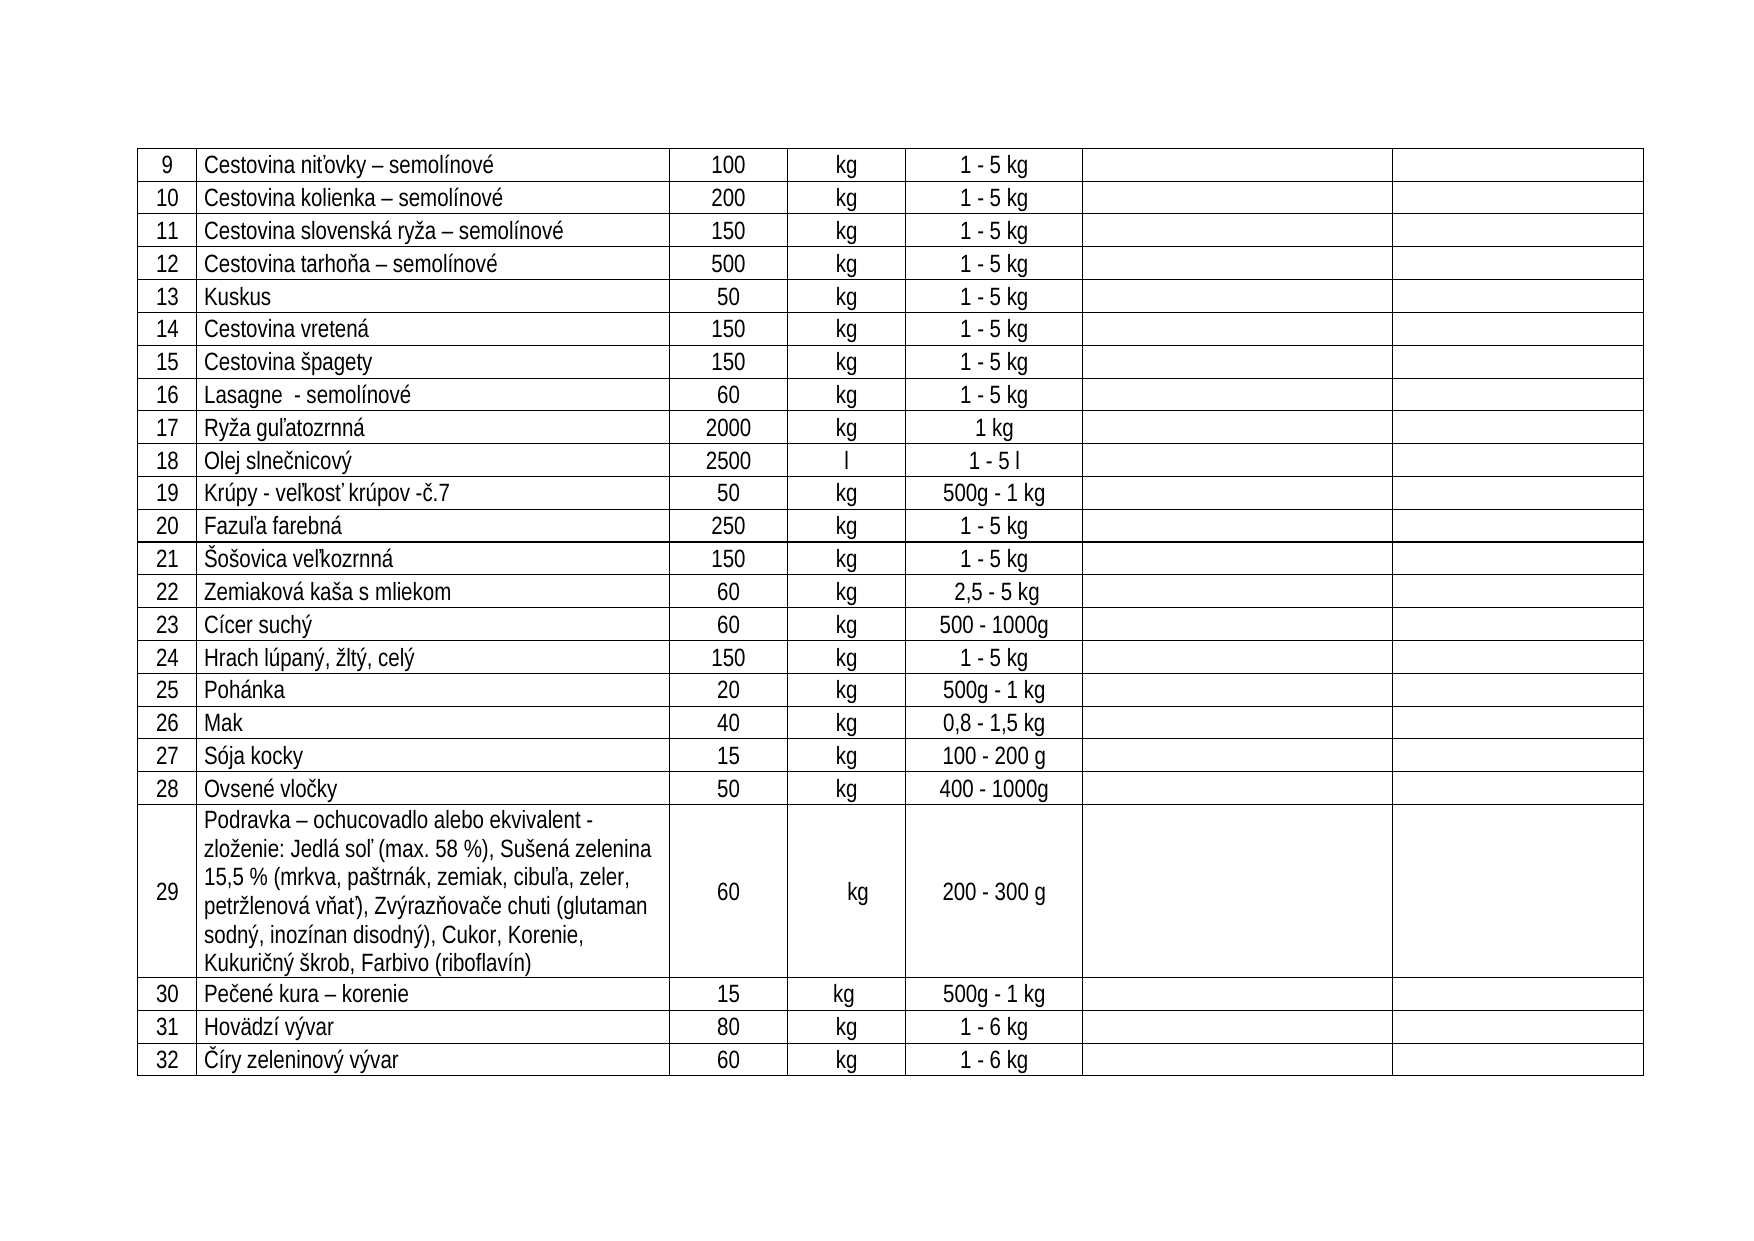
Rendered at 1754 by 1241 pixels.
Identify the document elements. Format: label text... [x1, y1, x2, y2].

table_cell Cestovina vretená [197, 313, 669, 344]
table_cell kg [788, 149, 905, 181]
table_cell kg [788, 543, 905, 574]
table_cell [1393, 805, 1643, 977]
table_cell 500g - 1 kg [906, 978, 1082, 1010]
table_cell 21 [138, 543, 196, 574]
table_cell Cícer suchý [197, 608, 669, 640]
table_cell kg [788, 1044, 905, 1075]
table_cell Pečené kura – korenie [197, 978, 669, 1010]
table_cell Mak [197, 707, 669, 738]
table_cell [1393, 149, 1643, 181]
table_cell [1083, 149, 1392, 181]
table_cell Ovsené vločky [197, 772, 669, 804]
table_cell 60 [670, 608, 787, 640]
table_cell [1393, 411, 1643, 443]
table_cell 1 - 6 kg [906, 1011, 1082, 1042]
table_cell 50 [670, 772, 787, 804]
table_cell kg [788, 978, 905, 1010]
table_cell 25 [138, 674, 196, 706]
table_cell 100 [670, 149, 787, 181]
table_cell [1083, 510, 1392, 541]
table_cell 500g - 1 kg [906, 477, 1082, 509]
table_cell 60 [670, 575, 787, 607]
table_cell [1083, 182, 1392, 213]
table_cell 20 [138, 510, 196, 541]
table_cell [1393, 182, 1643, 213]
table_cell 500 - 1000g [906, 608, 1082, 640]
table_cell [1393, 543, 1643, 574]
table_cell 60 [670, 1044, 787, 1075]
table_cell [1393, 313, 1643, 344]
table_cell [1393, 674, 1643, 706]
table_cell 1 - 5 kg [906, 149, 1082, 181]
table_cell 1 - 5 kg [906, 247, 1082, 279]
table_cell [1083, 247, 1392, 279]
table_cell Číry zeleninový vývar [197, 1044, 669, 1075]
table_cell [1083, 805, 1392, 977]
table_cell kg [788, 247, 905, 279]
table_cell 15 [670, 739, 787, 771]
table_cell Cestovina špagety [197, 346, 669, 377]
table_cell [1393, 1011, 1643, 1042]
table_cell [1083, 575, 1392, 607]
table_cell [1083, 346, 1392, 377]
table_cell [1393, 214, 1643, 246]
table_cell kg [788, 214, 905, 246]
table_cell 15 [138, 346, 196, 377]
table_cell kg [788, 805, 905, 977]
table_cell [1083, 1011, 1392, 1042]
table_cell 1 - 5 l [906, 444, 1082, 476]
table_cell 50 [670, 280, 787, 312]
table_cell kg [788, 674, 905, 706]
table_cell [1393, 247, 1643, 279]
table_cell 2000 [670, 411, 787, 443]
table_cell [1083, 739, 1392, 771]
table_cell kg [788, 313, 905, 344]
table_cell [1083, 444, 1392, 476]
table_cell [1393, 510, 1643, 541]
table_cell Cestovina slovenská ryža – semolínové [197, 214, 669, 246]
table_cell 1 - 5 kg [906, 182, 1082, 213]
table_cell kg [788, 641, 905, 673]
table_cell 1 - 5 kg [906, 313, 1082, 344]
table_cell 500g - 1 kg [906, 674, 1082, 706]
table_cell 400 - 1000g [906, 772, 1082, 804]
table_cell kg [788, 772, 905, 804]
table_cell Šošovica veľkozrnná [197, 543, 669, 574]
table_cell 18 [138, 444, 196, 476]
table_cell 1 - 5 kg [906, 641, 1082, 673]
table_cell Ryža guľatozrnná [197, 411, 669, 443]
table_cell 1 - 5 kg [906, 214, 1082, 246]
table_cell Kuskus [197, 280, 669, 312]
table_cell 30 [138, 978, 196, 1010]
table_cell 14 [138, 313, 196, 344]
table_cell 2,5 - 5 kg [906, 575, 1082, 607]
table_cell [1393, 444, 1643, 476]
table_cell kg [788, 411, 905, 443]
table_cell kg [788, 346, 905, 377]
table_cell 27 [138, 739, 196, 771]
table_cell 150 [670, 346, 787, 377]
table_cell 10 [138, 182, 196, 213]
table_cell [1083, 477, 1392, 509]
table_cell Olej slnečnicový [197, 444, 669, 476]
table_cell 31 [138, 1011, 196, 1042]
table_cell 23 [138, 608, 196, 640]
table_cell [1393, 978, 1643, 1010]
table_cell 12 [138, 247, 196, 279]
table_cell 150 [670, 641, 787, 673]
table_cell [1393, 707, 1643, 738]
table_cell 250 [670, 510, 787, 541]
table_cell [1083, 214, 1392, 246]
table_cell 40 [670, 707, 787, 738]
table_cell Cestovina kolienka – semolínové [197, 182, 669, 213]
table_cell [1083, 543, 1392, 574]
table_cell Cestovina tarhoňa – semolínové [197, 247, 669, 279]
table_cell 200 - 300 g [906, 805, 1082, 977]
table_cell 2500 [670, 444, 787, 476]
table_cell [1393, 346, 1643, 377]
table_cell 0,8 - 1,5 kg [906, 707, 1082, 738]
table_cell 29 [138, 805, 196, 977]
table_cell 60 [670, 805, 787, 977]
table_cell Hovädzí vývar [197, 1011, 669, 1042]
table_cell 32 [138, 1044, 196, 1075]
table_cell [1393, 641, 1643, 673]
table_cell [1083, 707, 1392, 738]
table_cell [1083, 772, 1392, 804]
table_cell 150 [670, 214, 787, 246]
table_cell kg [788, 477, 905, 509]
table_cell 150 [670, 543, 787, 574]
table_cell kg [788, 707, 905, 738]
table_cell 17 [138, 411, 196, 443]
table_cell Sója kocky [197, 739, 669, 771]
table_cell Hrach lúpaný, žltý, celý [197, 641, 669, 673]
table_cell 500 [670, 247, 787, 279]
table_cell 28 [138, 772, 196, 804]
table_cell kg [788, 739, 905, 771]
table_cell [1083, 641, 1392, 673]
table_cell [1083, 280, 1392, 312]
table_cell [1393, 575, 1643, 607]
table_cell kg [788, 280, 905, 312]
table_cell kg [788, 608, 905, 640]
table_cell 1 - 5 kg [906, 280, 1082, 312]
table_cell 1 kg [906, 411, 1082, 443]
table_cell kg [788, 510, 905, 541]
table_cell 22 [138, 575, 196, 607]
table_cell 200 [670, 182, 787, 213]
table_cell [1083, 608, 1392, 640]
table_cell [1083, 411, 1392, 443]
table_cell 1 - 5 kg [906, 543, 1082, 574]
table_cell kg [788, 379, 905, 410]
table_cell kg [788, 182, 905, 213]
table_cell 26 [138, 707, 196, 738]
table_cell l [788, 444, 905, 476]
table_cell 80 [670, 1011, 787, 1042]
table_cell 13 [138, 280, 196, 312]
table_cell [1083, 313, 1392, 344]
table_cell 60 [670, 379, 787, 410]
table_cell 1 - 6 kg [906, 1044, 1082, 1075]
table_cell 1 - 5 kg [906, 510, 1082, 541]
table_cell 1 - 5 kg [906, 346, 1082, 377]
table_cell Lasagne - semolínové [197, 379, 669, 410]
table_cell 9 [138, 149, 196, 181]
table_cell 20 [670, 674, 787, 706]
table_cell [1393, 477, 1643, 509]
table_cell kg [788, 575, 905, 607]
table_cell 15 [670, 978, 787, 1010]
table_cell 100 - 200 g [906, 739, 1082, 771]
table_cell 11 [138, 214, 196, 246]
table_cell Fazuľa farebná [197, 510, 669, 541]
table_cell [1083, 978, 1392, 1010]
table_cell [1393, 772, 1643, 804]
table_cell [1393, 1044, 1643, 1075]
table_cell 150 [670, 313, 787, 344]
table_cell [1083, 1044, 1392, 1075]
table_cell Pohánka [197, 674, 669, 706]
table_cell Podravka – ochucovadlo alebo ekvivalent - zloženie: Jedlá soľ (max. 58 %), Sušená zelenina 15,5 % (mrkva, paštrnák, zemiak, cibuľa, zeler, petržlenová vňať), Zvýrazňovače chuti (glutaman sodný, inozínan disodný), Cukor, Korenie, Kukuričný škrob, Farbivo (riboflavín) [197, 805, 669, 977]
table_cell [1083, 379, 1392, 410]
table_cell [1083, 674, 1392, 706]
table_cell kg [788, 1011, 905, 1042]
table_cell 1 - 5 kg [906, 379, 1082, 410]
table_cell [1393, 280, 1643, 312]
table_cell [1393, 739, 1643, 771]
table_cell 24 [138, 641, 196, 673]
table_cell Krúpy - veľkosť krúpov -č.7 [197, 477, 669, 509]
table_cell Cestovina niťovky – semolínové [197, 149, 669, 181]
table_cell 16 [138, 379, 196, 410]
table_cell 50 [670, 477, 787, 509]
table_cell 19 [138, 477, 196, 509]
table_cell [1393, 608, 1643, 640]
table_cell Zemiaková kaša s mliekom [197, 575, 669, 607]
table_cell [1393, 379, 1643, 410]
